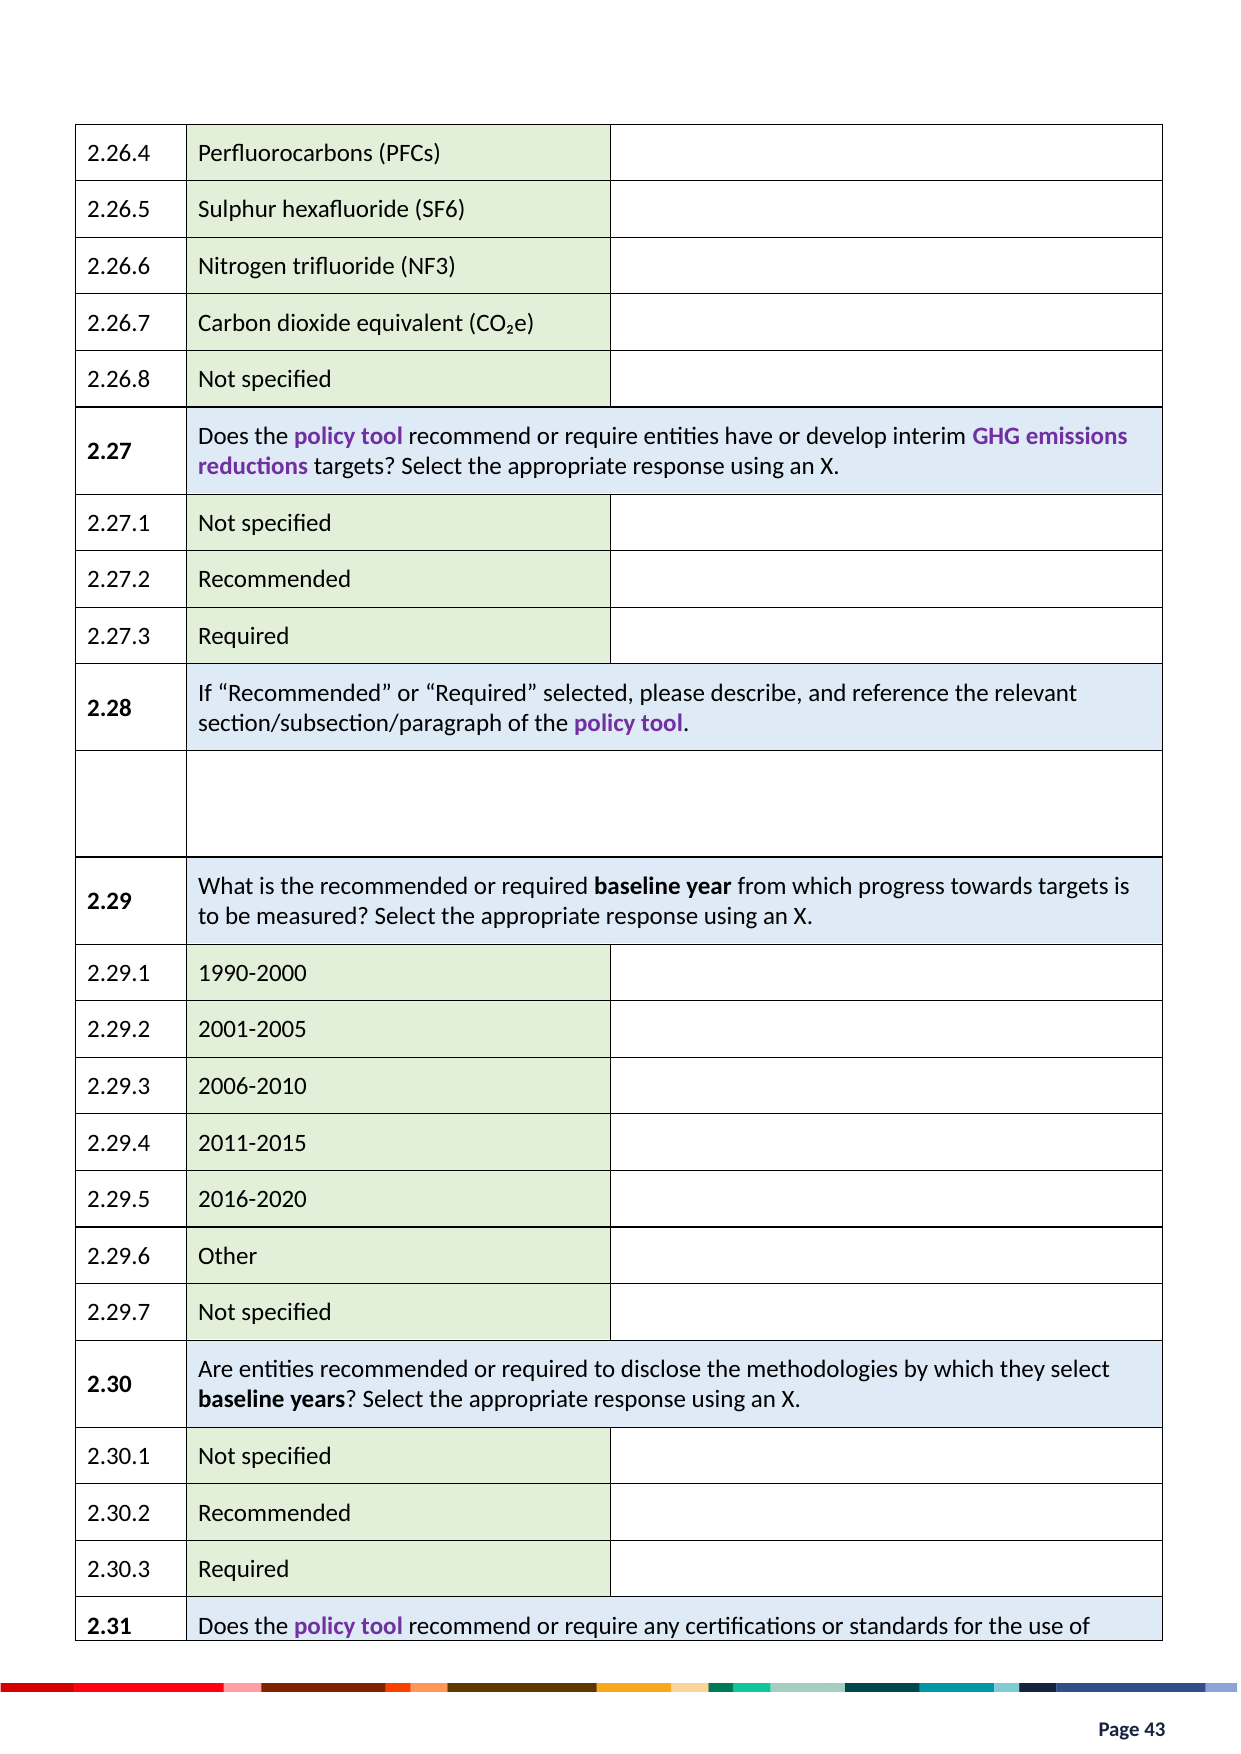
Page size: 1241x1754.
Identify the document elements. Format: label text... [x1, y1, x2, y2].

table_cell Recommended [187, 551, 610, 607]
table_cell Not specified [187, 1428, 610, 1483]
table_cell 2.31 [76, 1597, 186, 1640]
table_cell Perfluorocarbons (PFCs) [187, 125, 610, 180]
table_cell 2.27.3 [76, 608, 186, 663]
table_cell Other [187, 1228, 610, 1283]
table_cell [187, 751, 1162, 856]
table_cell 2011-2015 [187, 1114, 610, 1170]
table_cell What is the recommended or required baseline year from which progress towards targets is to be measured? Select the appropriate response using an X. [187, 858, 1162, 943]
table_cell 2.29.5 [76, 1171, 186, 1226]
table_cell Required [187, 1541, 610, 1596]
table_cell [611, 551, 1162, 607]
table_cell 2.29.3 [76, 1058, 186, 1113]
table_cell Does the policy tool recommend or require entities have or develop interim GHG emissions reductions targets? Select the appropriate response using an X. [187, 408, 1162, 493]
table_cell [611, 1428, 1162, 1483]
table_cell Recommended [187, 1484, 610, 1540]
table_cell [611, 1001, 1162, 1057]
table_cell 2.28 [76, 664, 186, 750]
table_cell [187, 1597, 1162, 1640]
table_cell [611, 1114, 1162, 1170]
table_cell 2.26.7 [76, 294, 186, 350]
table_cell [611, 351, 1162, 406]
table_cell Not specified [187, 1284, 610, 1339]
table_cell 2.26.5 [76, 181, 186, 237]
table_cell 2.30 [76, 1341, 186, 1427]
table_cell 2.30.1 [76, 1428, 186, 1483]
table_cell 2.26.4 [76, 125, 186, 180]
table_cell Not specified [187, 351, 610, 406]
table_cell 2.29.6 [76, 1228, 186, 1283]
table_cell [611, 238, 1162, 293]
table_cell 2.27.2 [76, 551, 186, 607]
table_cell [611, 608, 1162, 663]
table_cell 2.29.7 [76, 1284, 186, 1339]
table_cell [611, 945, 1162, 1000]
table_cell If “Recommended” or “Required” selected, please describe, and reference the relevant section/subsection/paragraph of the policy tool. [187, 664, 1162, 750]
table_cell 2.26.8 [76, 351, 186, 406]
table_cell Required [187, 608, 610, 663]
table_cell [611, 495, 1162, 550]
table_cell 1990-2000 [187, 945, 610, 1000]
table_cell 2.29.4 [76, 1114, 186, 1170]
table_cell Not specified [187, 495, 610, 550]
table_cell 2001-2005 [187, 1001, 610, 1057]
table_cell 2.30.2 [76, 1484, 186, 1540]
table_cell [611, 1541, 1162, 1596]
table_cell [611, 1284, 1162, 1339]
table_cell [611, 1484, 1162, 1540]
table_cell [611, 1171, 1162, 1226]
table_cell 2016-2020 [187, 1171, 610, 1226]
table_cell Sulphur hexafluoride (SF6) [187, 181, 610, 237]
table_cell 2.26.6 [76, 238, 186, 293]
table_cell 2.27.1 [76, 495, 186, 550]
table_cell [611, 1228, 1162, 1283]
table_cell [611, 181, 1162, 237]
table_cell [611, 294, 1162, 350]
table_cell [611, 1058, 1162, 1113]
table_cell 2.27 [76, 408, 186, 493]
table_cell 2.29.2 [76, 1001, 186, 1057]
table_cell [76, 751, 186, 856]
picture [0, 1683, 1236, 1692]
table_cell Are entities recommended or required to disclose the methodologies by which they select baseline years? Select the appropriate response using an X. [187, 1341, 1162, 1427]
table_cell 2.29 [76, 858, 186, 943]
table_cell Carbon dioxide equivalent (CO₂e) [187, 294, 610, 350]
table_cell 2.30.3 [76, 1541, 186, 1596]
table_cell 2.29.1 [76, 945, 186, 1000]
table_cell Nitrogen trifluoride (NF3) [187, 238, 610, 293]
table_cell [611, 125, 1162, 180]
table_cell 2006-2010 [187, 1058, 610, 1113]
